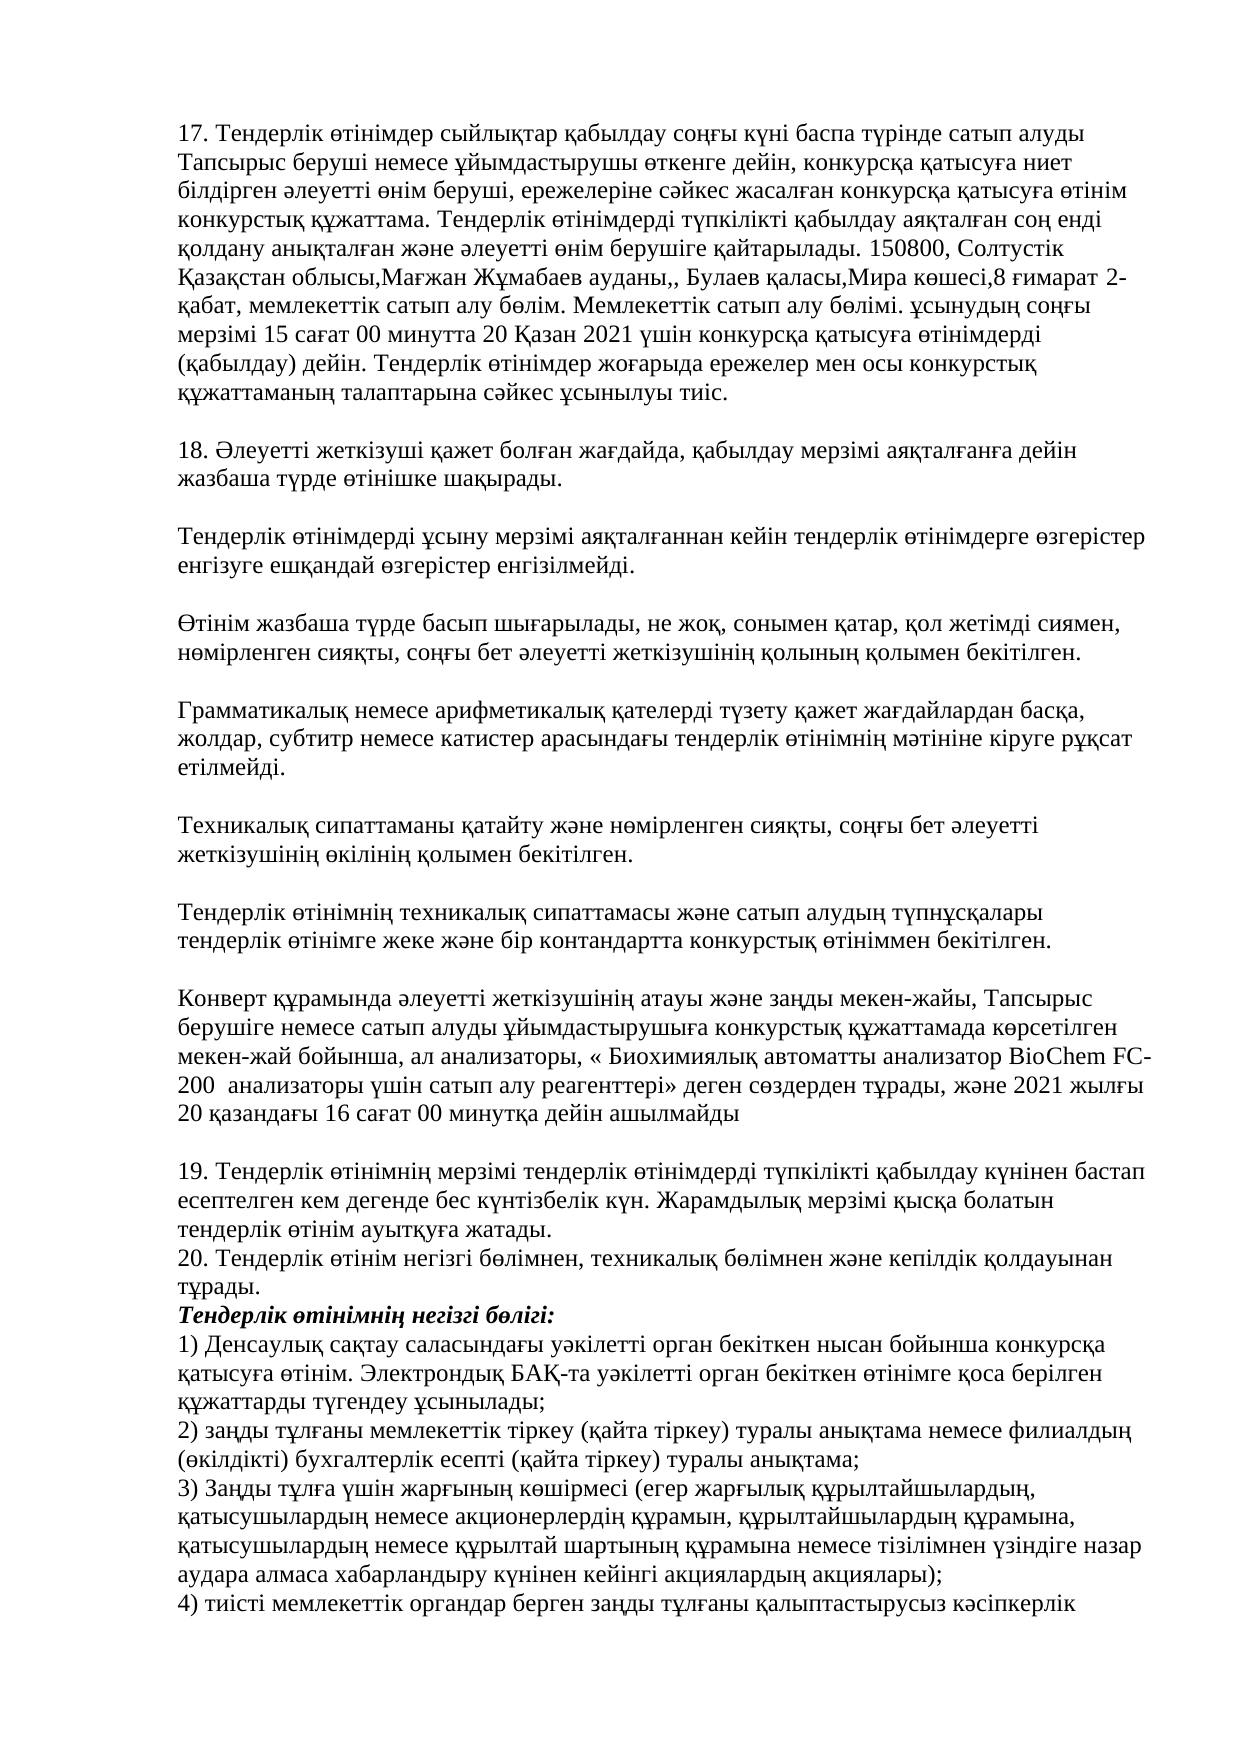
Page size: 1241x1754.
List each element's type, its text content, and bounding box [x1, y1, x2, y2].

text Конверт құрамында әлеуетті жеткізушінің атауы және заңды мекен-жайы, Тапсырыс берушіге немесе сатып алуды ұйымдастырушыға конкурстық құжаттамада көрсетілген мекен-жай бойынша, ал анализаторы, « Биохимиялық автоматты анализатор BioChem FC-200 анализаторы үшін сатып алу реагенттері» деген сөздерден тұрады, және 2021 жылғы 20 қазандағы 16 сағат 00 минутқа дейін ашылмайды [177, 983, 1152, 1127]
text 17. Тендерлік өтінімдер сыйлықтар қабылдау соңғы күні баспа түрінде сатып алуды Тапсырыс беруші немесе ұйымдастырушы өткенге дейін, конкурсқа қатысуға ниет білдірген әлеуетті өнім беруші, ережелеріне сәйкес жасалған конкурсқа қатысуға өтінім конкурстық құжаттама. Тендерлік өтінімдерді түпкілікті қабылдау аяқталған соң енді қолдану анықталған және әлеуетті өнім берушіге қайтарылады. 150800, Солтустік Қазақстан облысы,Мағжан Жұмабаев ауданы,, Булаев қаласы,Мира көшесі,8 ғимарат 2-қабат, мемлекеттік сатып алу бөлім. Мемлекеттік сатып алу бөлімі. ұсынудың соңғы мерзімі 15 сағат 00 минутта 20 Қазан 2021 үшін конкурсқа қатысуға өтінімдерді (қабылдау) дейін. Тендерлік өтінімдер жоғарыда ережелер мен осы конкурстық құжаттаманың талаптарына сәйкес ұсынылуы тиіс. [177, 118, 1152, 406]
text Өтінім жазбаша түрде басып шығарылады, не жоқ, сонымен қатар, қол жетімді сиямен, нөмірленген сияқты, соңғы бет әлеуетті жеткізушінің қолының қолымен бекітілген. [177, 608, 1152, 666]
text Техникалық сипаттаманы қатайту және нөмірленген сияқты, соңғы бет әлеуетті жеткізушінің өкілінің қолымен бекітілген. [177, 810, 1152, 868]
text Тендерлік өтінімнің техникалық сипаттамасы және сатып алудың түпнұсқалары тендерлік өтінімге жеке және бір контандартта конкурстық өтініммен бекітілген. [177, 897, 1152, 954]
text Грамматикалық немесе арифметикалық қателерді түзету қажет жағдайлардан басқа, жолдар, субтитр немесе катистер арасындағы тендерлік өтінімнің мәтініне кіруге рұқсат етілмейді. [177, 695, 1152, 781]
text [177, 1156, 1152, 1616]
text Тендерлік өтінімдерді ұсыну мерзімі аяқталғаннан кейін тендерлік өтінімдерге өзгерістер енгізуге ешқандай өзгерістер енгізілмейді. [177, 521, 1152, 579]
text 18. Әлеуетті жеткізуші қажет болған жағдайда, қабылдау мерзімі аяқталғанға дейін жазбаша түрде өтінішке шақырады. [177, 435, 1152, 492]
